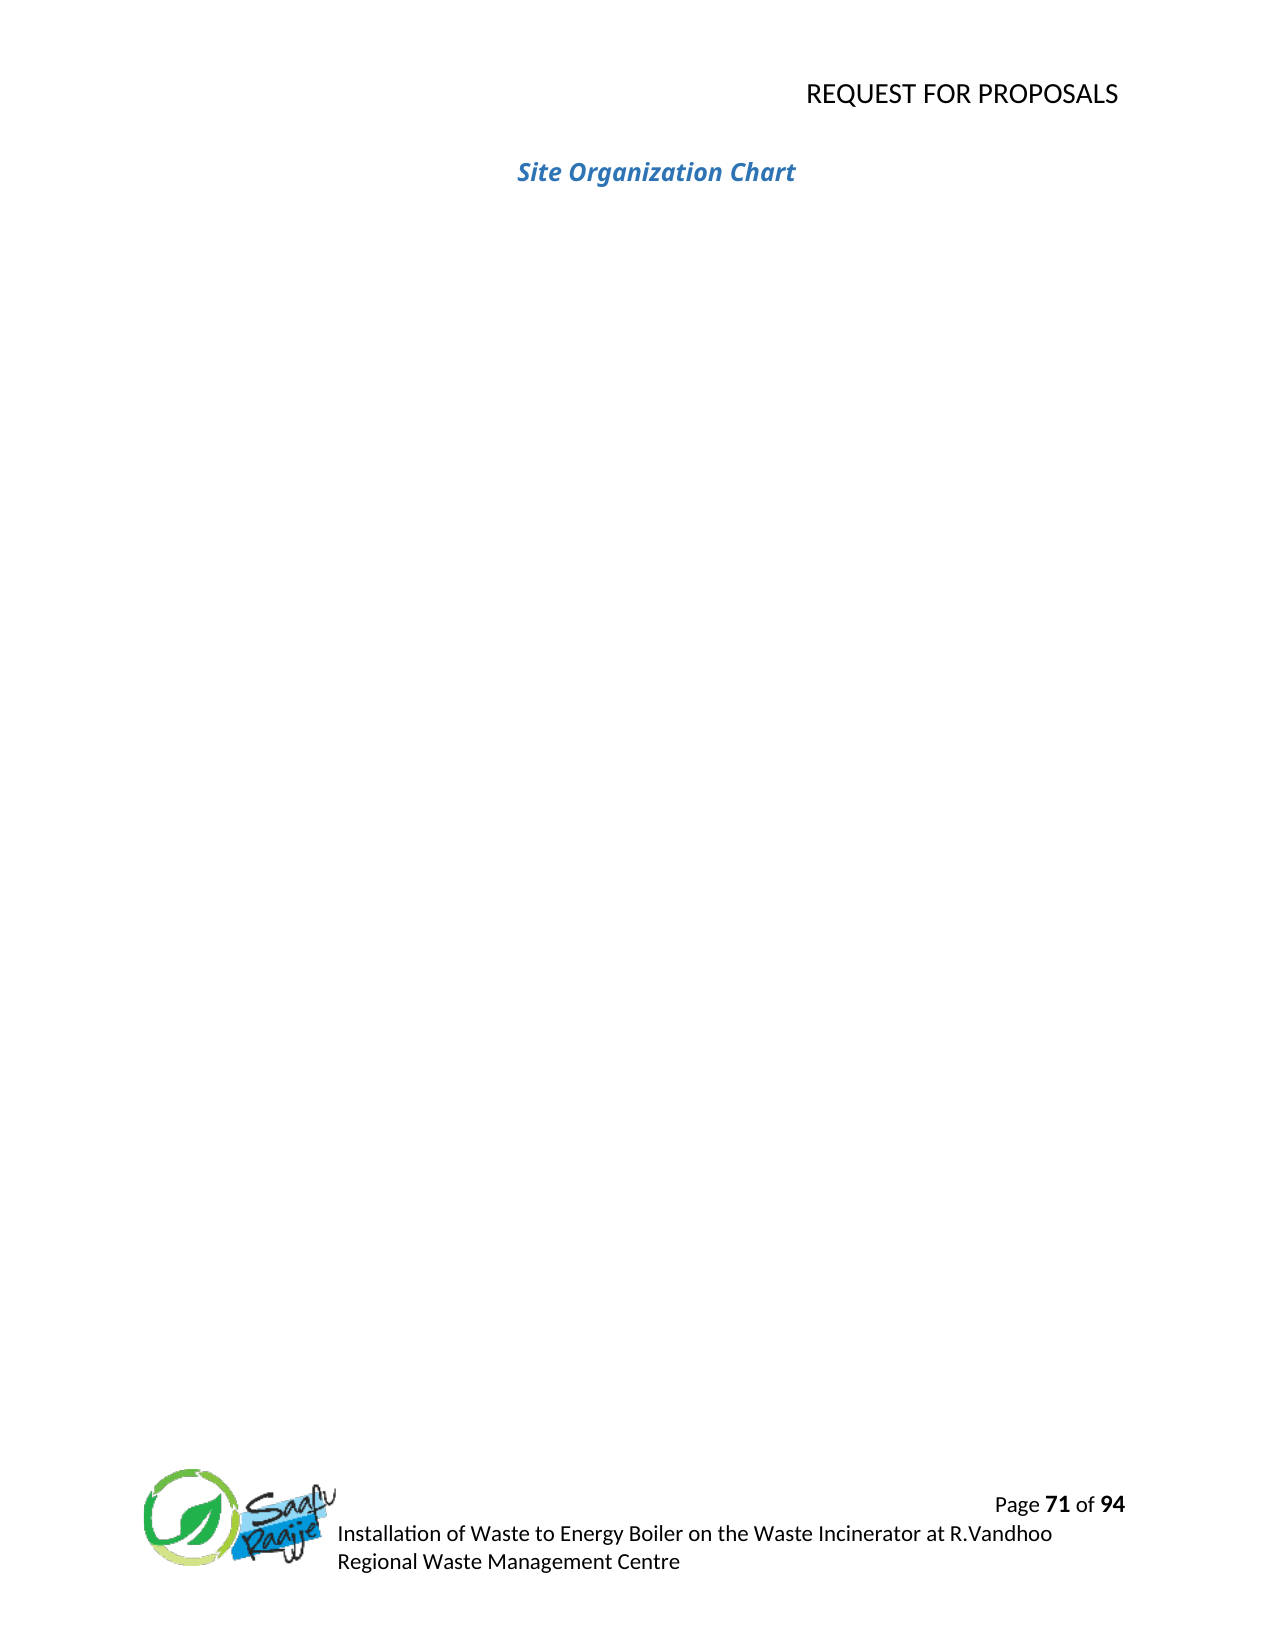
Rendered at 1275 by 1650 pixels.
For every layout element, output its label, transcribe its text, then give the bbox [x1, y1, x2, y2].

subtitle Site Organization Chart [187, 154, 1125, 188]
picture [143, 1469, 336, 1566]
